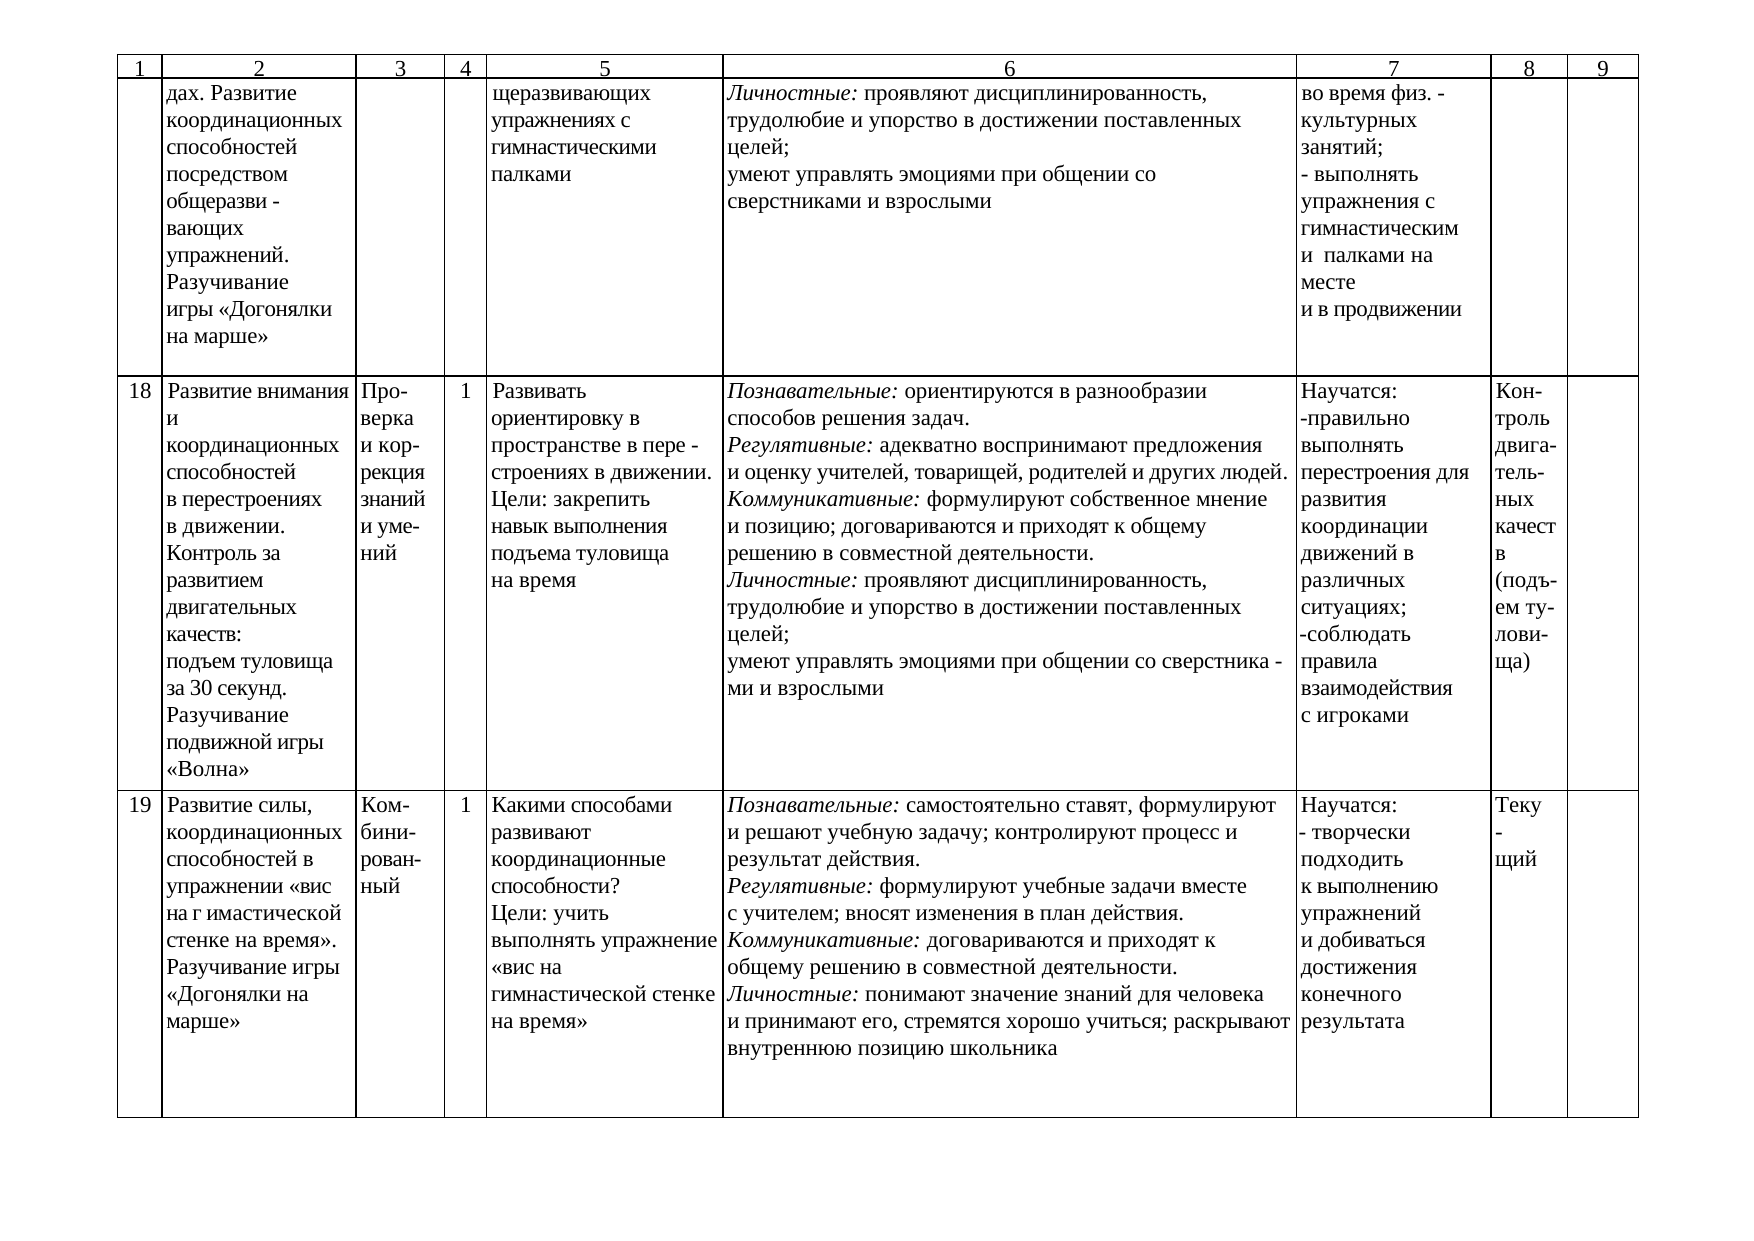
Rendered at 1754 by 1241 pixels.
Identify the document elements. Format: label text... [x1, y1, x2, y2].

table_cell [1568, 791, 1638, 1117]
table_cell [357, 791, 444, 1117]
table_cell во время физ. - культурных занятий; - выполнять упражнения с гимнастическими палками на месте и в продвижении [1297, 79, 1490, 375]
table_cell [357, 79, 444, 375]
table_cell Познавательные: самостоятельно ставят, формулируют и решают учебную задачу; контролируют процесс и результат действия. Регулятивные: формулируют учебные задачи вместе с учителем; вносят изменения в план действия. Коммуникативные: договариваются и приходят к общему решению в совместной деятельности. Личностные: понимают значение знаний для человека и принимают его, стремятся хорошо учиться; раскрывают внутреннюю позицию школьника [724, 791, 1296, 1117]
table_cell дах. Развитие координационных способностей посредством общеразви - вающих упражнений. Разучивание игры «Догонялки на марше» [163, 79, 355, 375]
table_cell Личностные: проявляют дисциплинированность, трудолюбие и упорство в достижении поставленных целей; умеют управлять эмоциями при общении со сверстниками и взрослыми [724, 79, 1296, 375]
table_cell [1568, 377, 1638, 789]
table_cell Развивать ориентировку в пространстве в пере - строениях в движении. Цели: закрепить навык выполнения подъема туловища на время [487, 377, 722, 789]
table_cell Какими способами развивают координационные способности? Цели: учить выполнять упражнение «вис на гимнастической стенке на время» [487, 791, 722, 1117]
table_cell Теку- щий [1492, 791, 1567, 1117]
table_cell [445, 79, 486, 375]
table_cell 18 [118, 377, 161, 789]
table_cell Развитие силы, координационных способностей в упражнении «вис на г имастической стенке на время». Разучивание игры «Догонялки на марше» [163, 791, 355, 1117]
table_cell [1568, 79, 1638, 375]
table_cell Про- верка и кор- рекция знаний и уме- ний [357, 377, 444, 789]
table_cell Развитие внимания и координационных способностей в перестроениях в движении. Контроль за развитием двигательных качеств: подъем туловища за 30 секунд. Разучивание подвижной игры «Волна» [163, 377, 355, 789]
table_cell Научатся: - творчески подходить к выполнению упражнений и добиваться достижения конечного результата [1297, 791, 1490, 1117]
table_cell 1 [445, 377, 486, 789]
table_cell Научатся: -правильно выполнять перестроения для развития координации движений в различных ситуациях; -соблюдать правила взаимодействия с игроками [1297, 377, 1490, 789]
table_cell [118, 79, 161, 375]
table_cell Кон- троль двига- тель- ных качеств (подъ- ем ту- лови- ща) [1492, 377, 1567, 789]
table_cell Познавательные: ориентируются в разнообразии способов решения задач. Регулятивные: адекватно воспринимают предложения и оценку учителей, товарищей, родителей и других людей. Коммуникативные: формулируют собственное мнение и позицию; договариваются и приходят к общему решению в совместной деятельности. Личностные: проявляют дисциплинированность, трудолюбие и упорство в достижении поставленных целей; умеют управлять эмоциями при общении со сверстника - ми и взрослыми [724, 377, 1296, 789]
table_cell 1 [445, 791, 486, 1117]
table_cell [1492, 79, 1567, 375]
table_cell щеразвивающих упражнениях с гимнастическими палками [487, 79, 722, 375]
table_cell 19 [118, 791, 161, 1117]
